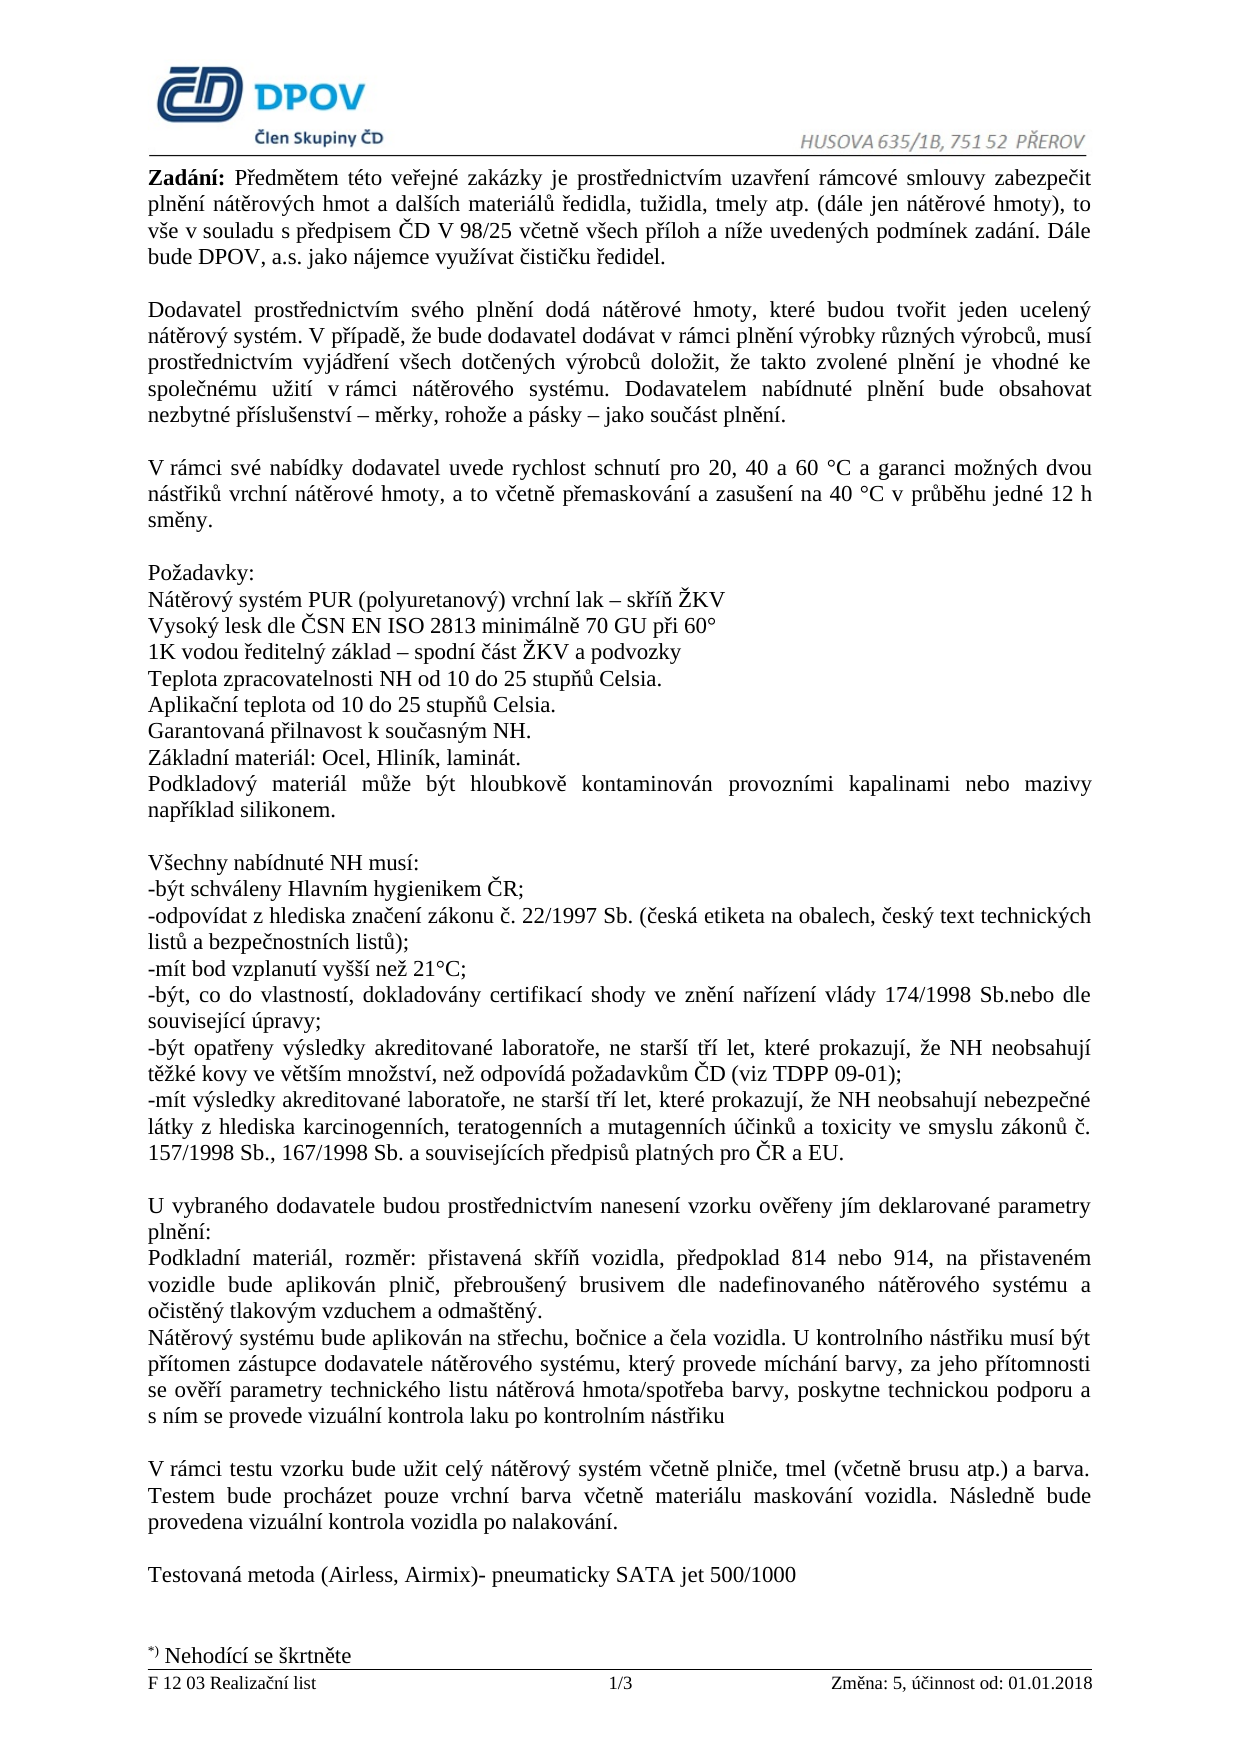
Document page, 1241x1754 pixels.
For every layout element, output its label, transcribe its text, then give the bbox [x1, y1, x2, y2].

text Všechny nabídnuté NH musí: [148, 849, 1092, 876]
text V rámci své nabídky dodavatel uvede rychlost schnutí pro 20, 40 a 60 °C a garanci možných dvou nástřiků vrchní nátěrové hmoty, a to včetně přemaskování a zasušení na 40 °C v průběhu jedné 12 h směny. [148, 454, 1092, 533]
text -mít bod vzplanutí vyšší než 21°C; [148, 954, 1092, 981]
text Podkladní materiál, rozměr: přistavená skříň vozidla, předpoklad 814 nebo 914, na přistaveném vozidle bude aplikován plnič, přebroušený brusivem dle nadefinovaného nátěrového systému a očistěný tlakovým vzduchem a odmaštěný. [148, 1244, 1092, 1323]
text U vybraného dodavatele budou prostřednictvím nanesení vzorku ověřeny jím deklarované parametry plnění: [148, 1192, 1092, 1244]
list Vysoký lesk dle ČSN EN ISO 2813 minimálně 70 GU při 60° [148, 612, 1092, 638]
text -být schváleny Hlavním hygienikem ČR; [148, 876, 1092, 902]
text Nátěrový systému bude aplikován na střechu, bočnice a čela vozidla. U kontrolního nástřiku musí být přítomen zástupce dodavatele nátěrového systému, který provede míchání barvy, za jeho přítomnosti se ověří parametry technického listu nátěrová hmota/spotřeba barvy, poskytne technickou podporu a s ním se provede vizuální kontrola laku po kontrolním nástřiku [148, 1323, 1092, 1429]
list Aplikační teplota od 10 do 25 stupňů Celsia. [148, 691, 1092, 717]
list Teplota zpracovatelnosti NH od 10 do 25 stupňů Celsia. [148, 665, 1092, 691]
text -být, co do vlastností, dokladovány certifikací shody ve znění nařízení vlády 174/1998 Sb.nebo dle související úpravy; [148, 981, 1092, 1034]
list 1K vodou ředitelný základ – spodní část ŽKV a podvozky [148, 638, 1092, 665]
list Garantovaná přilnavost k současným NH. [148, 717, 1092, 744]
text Dodavatel prostřednictvím svého plnění dodá nátěrové hmoty, které budou tvořit jeden ucelený nátěrový systém. V případě, že bude dodavatel dodávat v rámci plnění výrobky různých výrobců, musí prostřednictvím vyjádření všech dotčených výrobců doložit, že takto zvolené plnění je vhodné ke společnému užití v rámci nátěrového systému. Dodavatelem nabídnuté plnění bude obsahovat nezbytné příslušenství – měrky, rohože a pásky – jako součást plnění. [148, 296, 1092, 427]
text V rámci testu vzorku bude užit celý nátěrový systém včetně plniče, tmel (včetně brusu atp.) a barva. Testem bude procházet pouze vrchní barva včetně materiálu maskování vozidla. Následně bude provedena vizuální kontrola vozidla po nalakování. [148, 1455, 1092, 1534]
text Požadavky: [148, 559, 1092, 586]
text -mít výsledky akreditované laboratoře, ne starší tří let, které prokazují, že NH neobsahují nebezpečné látky z hlediska karcinogenních, teratogenních a mutagenních účinků a toxicity ve smyslu zákonů č. 157/1998 Sb., 167/1998 Sb. a souvisejících předpisů platných pro ČR a EU. [148, 1086, 1092, 1165]
text Testovaná metoda (Airless, Airmix)- pneumaticky SATA jet 500/1000 [148, 1561, 1092, 1587]
picture [147, 59, 1093, 164]
text -odpovídat z hlediska značení zákonu č. 22/1997 Sb. (česká etiketa na obalech, český text technických listů a bezpečnostních listů); [148, 902, 1092, 954]
text -být opatřeny výsledky akreditované laboratoře, ne starší tří let, které prokazují, že NH neobsahují těžké kovy ve větším množství, než odpovídá požadavkům ČD (viz TDPP 09-01); [148, 1034, 1092, 1086]
list Podkladový materiál může být hloubkově kontaminován provozními kapalinami nebo mazivy například silikonem. [148, 770, 1092, 823]
list Základní materiál: Ocel, Hliník, laminát. [148, 744, 1092, 770]
text Zadání: Předmětem této veřejné zakázky je prostřednictvím uzavření rámcové smlouvy zabezpečit plnění nátěrových hmot a dalších materiálů ředidla, tužidla, tmely atp. (dále jen nátěrové hmoty), to vše v souladu s předpisem ČD V 98/25 včetně všech příloh a níže uvedených podmínek zadání. Dále bude DPOV, a.s. jako nájemce využívat čističku ředidel. [148, 164, 1092, 269]
list Nátěrový systém PUR (polyuretanový) vrchní lak – skříň ŽKV [148, 586, 1092, 612]
